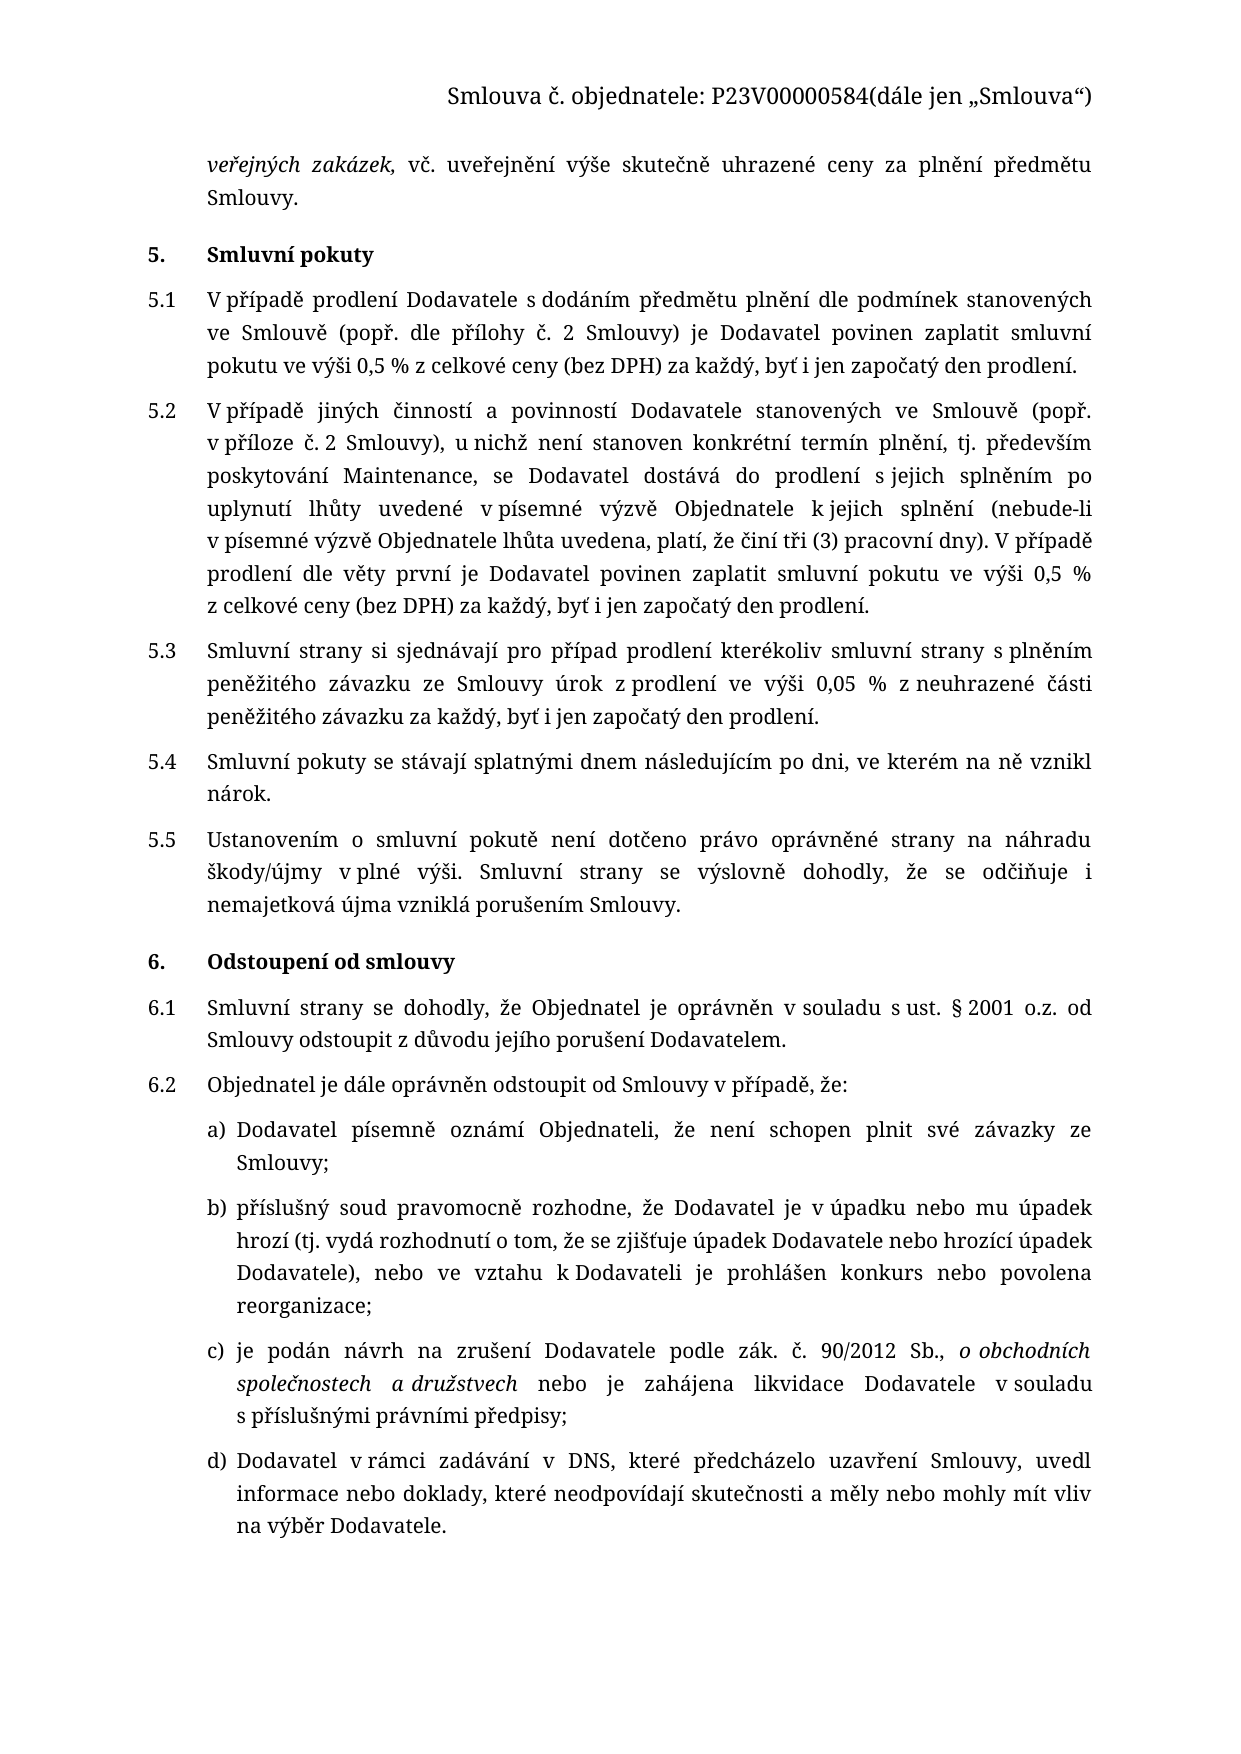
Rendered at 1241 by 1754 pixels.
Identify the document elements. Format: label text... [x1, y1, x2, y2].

list Ustanovením o smluvní pokutě není dotčeno právo oprávněné strany na náhradu škody/újmy v plné výši. Smluvní strany se výslovně dohodly, že se odčiňuje i nemajetková újma vzniklá porušením Smlouvy. [148, 825, 1092, 918]
list Smluvní pokuty se stávají splatnými dnem následujícím po dni, ve kterém na ně vznikl nárok. [148, 747, 1092, 808]
list Smluvní strany si sjednávají pro případ prodlení kterékoliv smluvní strany s plněním peněžitého závazku ze Smlouvy úrok z prodlení ve výši 0,05 % z neuhrazené části peněžitého závazku za každý, byť i jen započatý den prodlení. [148, 637, 1092, 730]
list příslušný soud pravomocně rozhodne, že Dodavatel je v úpadku nebo mu úpadek hrozí (tj. vydá rozhodnutí o tom, že se zjišťuje úpadek Dodavatele nebo hrozící úpadek Dodavatele), nebo ve vztahu k Dodavateli je prohlášen konkurs nebo povolena reorganizace; [207, 1193, 1092, 1319]
list V případě jiných činností a povinností Dodavatele stanovených ve Smlouvě (popř. v příloze č. 2 Smlouvy), u nichž není stanoven konkrétní termín plnění, tj. především poskytování Maintenance, se Dodavatel dostává do prodlení s jejich splněním po uplynutí lhůty uvedené v písemné výzvě Objednatele k jejich splnění (nebude-li v písemné výzvě Objednatele lhůta uvedena, platí, že činí tři (3) pracovní dny). V případě prodlení dle věty první je Dodavatel povinen zaplatit smluvní pokutu ve výši 0,5 % z celkové ceny (bez DPH) za každý, byť i jen započatý den prodlení. [148, 396, 1092, 620]
list Objednatel je dále oprávněn odstoupit od Smlouvy v případě, že: [148, 1070, 1092, 1099]
list Dodavatel v rámci zadávání v DNS, které předcházelo uzavření Smlouvy, uvedl informace nebo doklady, které neodpovídají skutečnosti a měly nebo mohly mít vliv na výběr Dodavatele. [207, 1446, 1092, 1540]
list Smluvní pokuty [148, 241, 1092, 269]
list Dodavatel písemně oznámí Objednateli, že není schopen plnit své závazky ze Smlouvy; [207, 1115, 1092, 1176]
list V případě prodlení Dodavatele s dodáním předmětu plnění dle podmínek stanovených ve Smlouvě (popř. dle přílohy č. 2 Smlouvy) je Dodavatel povinen zaplatit smluvní pokutu ve výši 0,5 % z celkové ceny (bez DPH) za každý, byť i jen započatý den prodlení. [148, 286, 1092, 379]
list Smluvní strany se dohodly, že Objednatel je oprávněn v souladu s ust. § 2001 o.z. od Smlouvy odstoupit z důvodu jejího porušení Dodavatelem. [148, 993, 1092, 1054]
list je podán návrh na zrušení Dodavatele podle zák. č. 90/2012 Sb., o obchodních společnostech a družstvech nebo je zahájena likvidace Dodavatele v souladu s příslušnými právními předpisy; [207, 1336, 1092, 1430]
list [148, 150, 1092, 211]
list Odstoupení od smlouvy [148, 947, 1092, 976]
